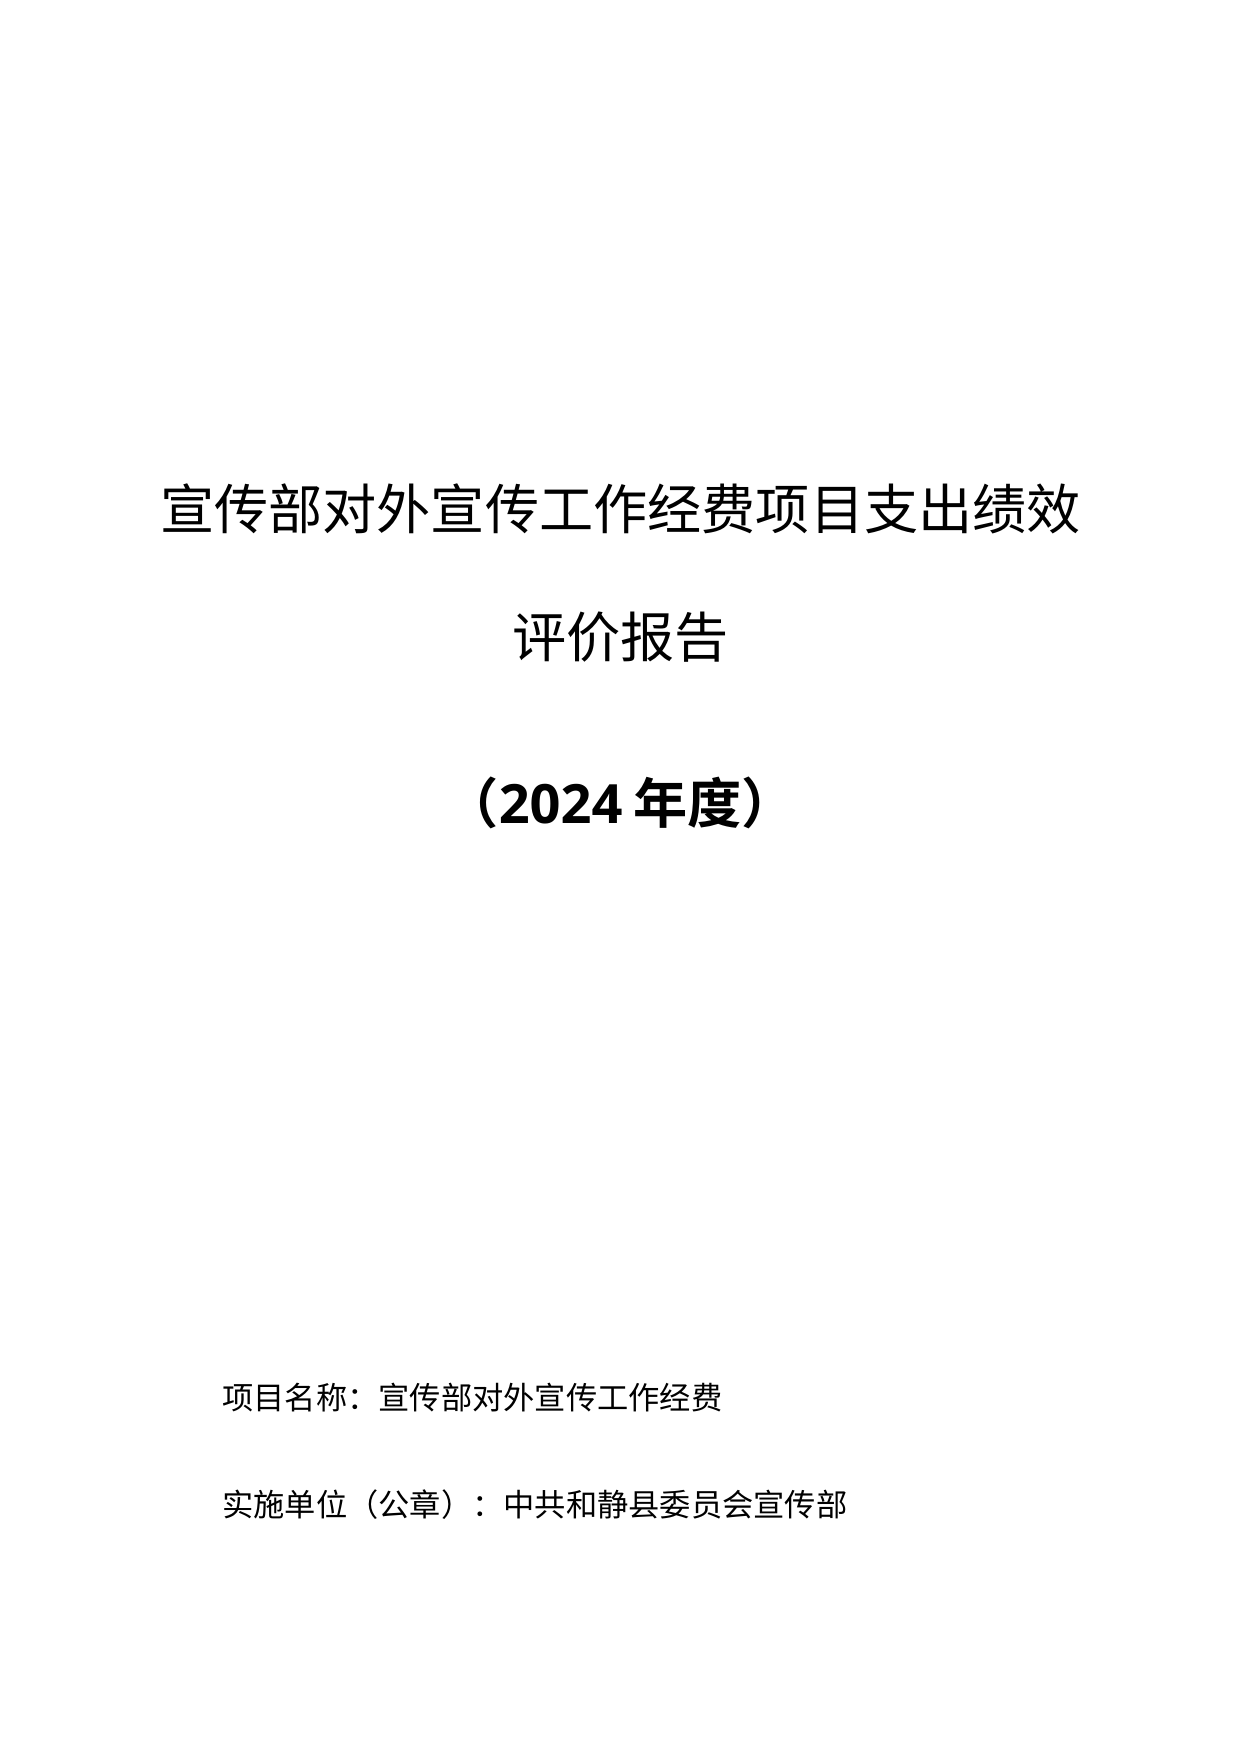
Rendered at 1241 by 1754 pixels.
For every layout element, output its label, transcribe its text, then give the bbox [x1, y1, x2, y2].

text 实施单位（公章）：中共和静县委员会宣传部 [159, 1461, 1081, 1546]
text 项目名称：宣传部对外宣传工作经费 [159, 1353, 1081, 1438]
text 宣传部对外宣传工作经费项目支出绩效评价报告 [159, 464, 1081, 676]
text （2024年度） [159, 758, 1081, 843]
